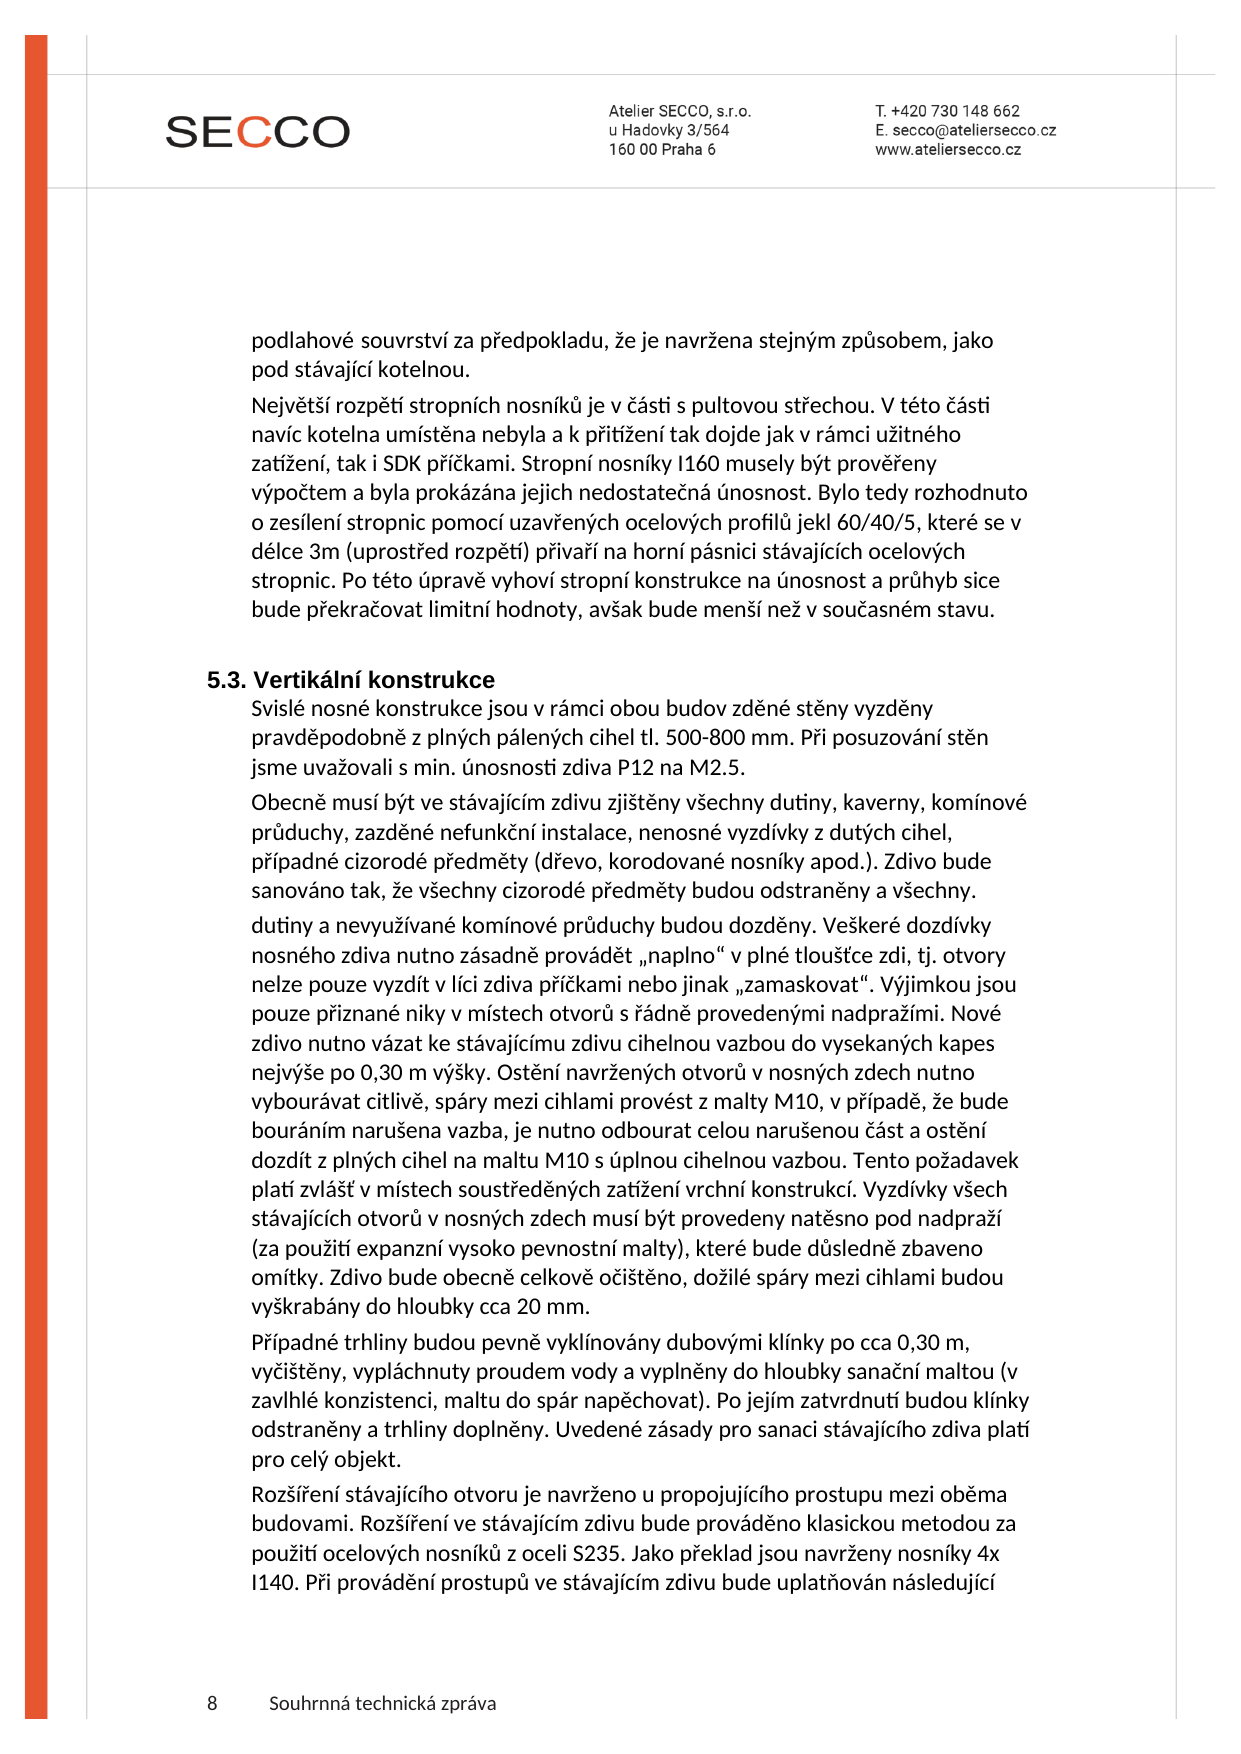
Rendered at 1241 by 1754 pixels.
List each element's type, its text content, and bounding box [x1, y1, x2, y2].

text Obecně musí být ve stávajícím zdivu zjištěny všechny dutiny, kaverny, komínové průduchy, zazděné nefunkční instalace, nenosné vyzdívky z dutých cihel, případné cizorodé předměty (dřevo, korodované nosníky apod.). Zdivo bude sanováno tak, že všechny cizorodé předměty budou odstraněny a všechny. [251, 787, 1033, 904]
picture [24, 35, 1216, 1719]
text Největší rozpětí stropních nosníků je v části s pultovou střechou. V této části navíc kotelna umístěna nebyla a k přitížení tak dojde jak v rámci užitného zatížení, tak i SDK příčkami. Stropní nosníky I160 musely být prověřeny výpočtem a byla prokázána jejich nedostatečná únosnost. Bylo tedy rozhodnuto o zesílení stropnic pomocí uzavřených ocelových profilů jekl 60/40/5, které se v délce 3m (uprostřed rozpětí) přivaří na horní pásnici stávajících ocelových stropnic. Po této úpravě vyhoví stropní konstrukce na únosnost a průhyb sice bude překračovat limitní hodnoty, avšak bude menší než v současném stavu. [251, 390, 1033, 624]
text dutiny a nevyužívané komínové průduchy budou dozděny. Veškeré dozdívky nosného zdiva nutno zásadně provádět „naplno“ v plné tloušťce zdi, tj. otvory nelze pouze vyzdít v líci zdiva příčkami nebo jinak „zamaskovat“. Výjimkou jsou pouze přiznané niky v místech otvorů s řádně provedenými nadpražími. Nové zdivo nutno vázat ke stávajícímu zdivu cihelnou vazbou do vysekaných kapes nejvýše po 0,30 m výšky. Ostění navržených otvorů v nosných zdech nutno vybourávat citlivě, spáry mezi cihlami provést z malty M10, v případě, že bude bouráním narušena vazba, je nutno odbourat celou narušenou část a ostění dozdít z plných cihel na maltu M10 s úplnou cihelnou vazbou. Tento požadavek platí zvlášť v místech soustředěných zatížení vrchní konstrukcí. Vyzdívky všech stávajících otvorů v nosných zdech musí být provedeny natěsno pod nadpraží (za použití expanzní vysoko pevnostní malty), které bude důsledně zbaveno omítky. Zdivo bude obecně celkově očištěno, dožilé spáry mezi cihlami budou vyškrabány do hloubky cca 20 mm. [251, 911, 1033, 1320]
text 5.3. Vertikální konstrukce [207, 666, 1033, 693]
text Případné trhliny budou pevně vyklínovány dubovými klínky po cca 0,30 m, vyčištěny, vypláchnuty proudem vody a vyplněny do hloubky sanační maltou (v zavlhlé konzistenci, maltu do spár napěchovat). Po jejím zatvrdnutí budou klínky odstraněny a trhliny doplněny. Uvedené zásady pro sanaci stávajícího zdiva platí pro celý objekt. [251, 1327, 1033, 1473]
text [251, 325, 1033, 383]
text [251, 1479, 1033, 1596]
text Svislé nosné konstrukce jsou v rámci obou budov zděné stěny vyzděny pravděpodobně z plných pálených cihel tl. 500-800 mm. Při posuzování stěn jsme uvažovali s min. únosnosti zdiva P12 na M2.5. [251, 693, 1033, 781]
